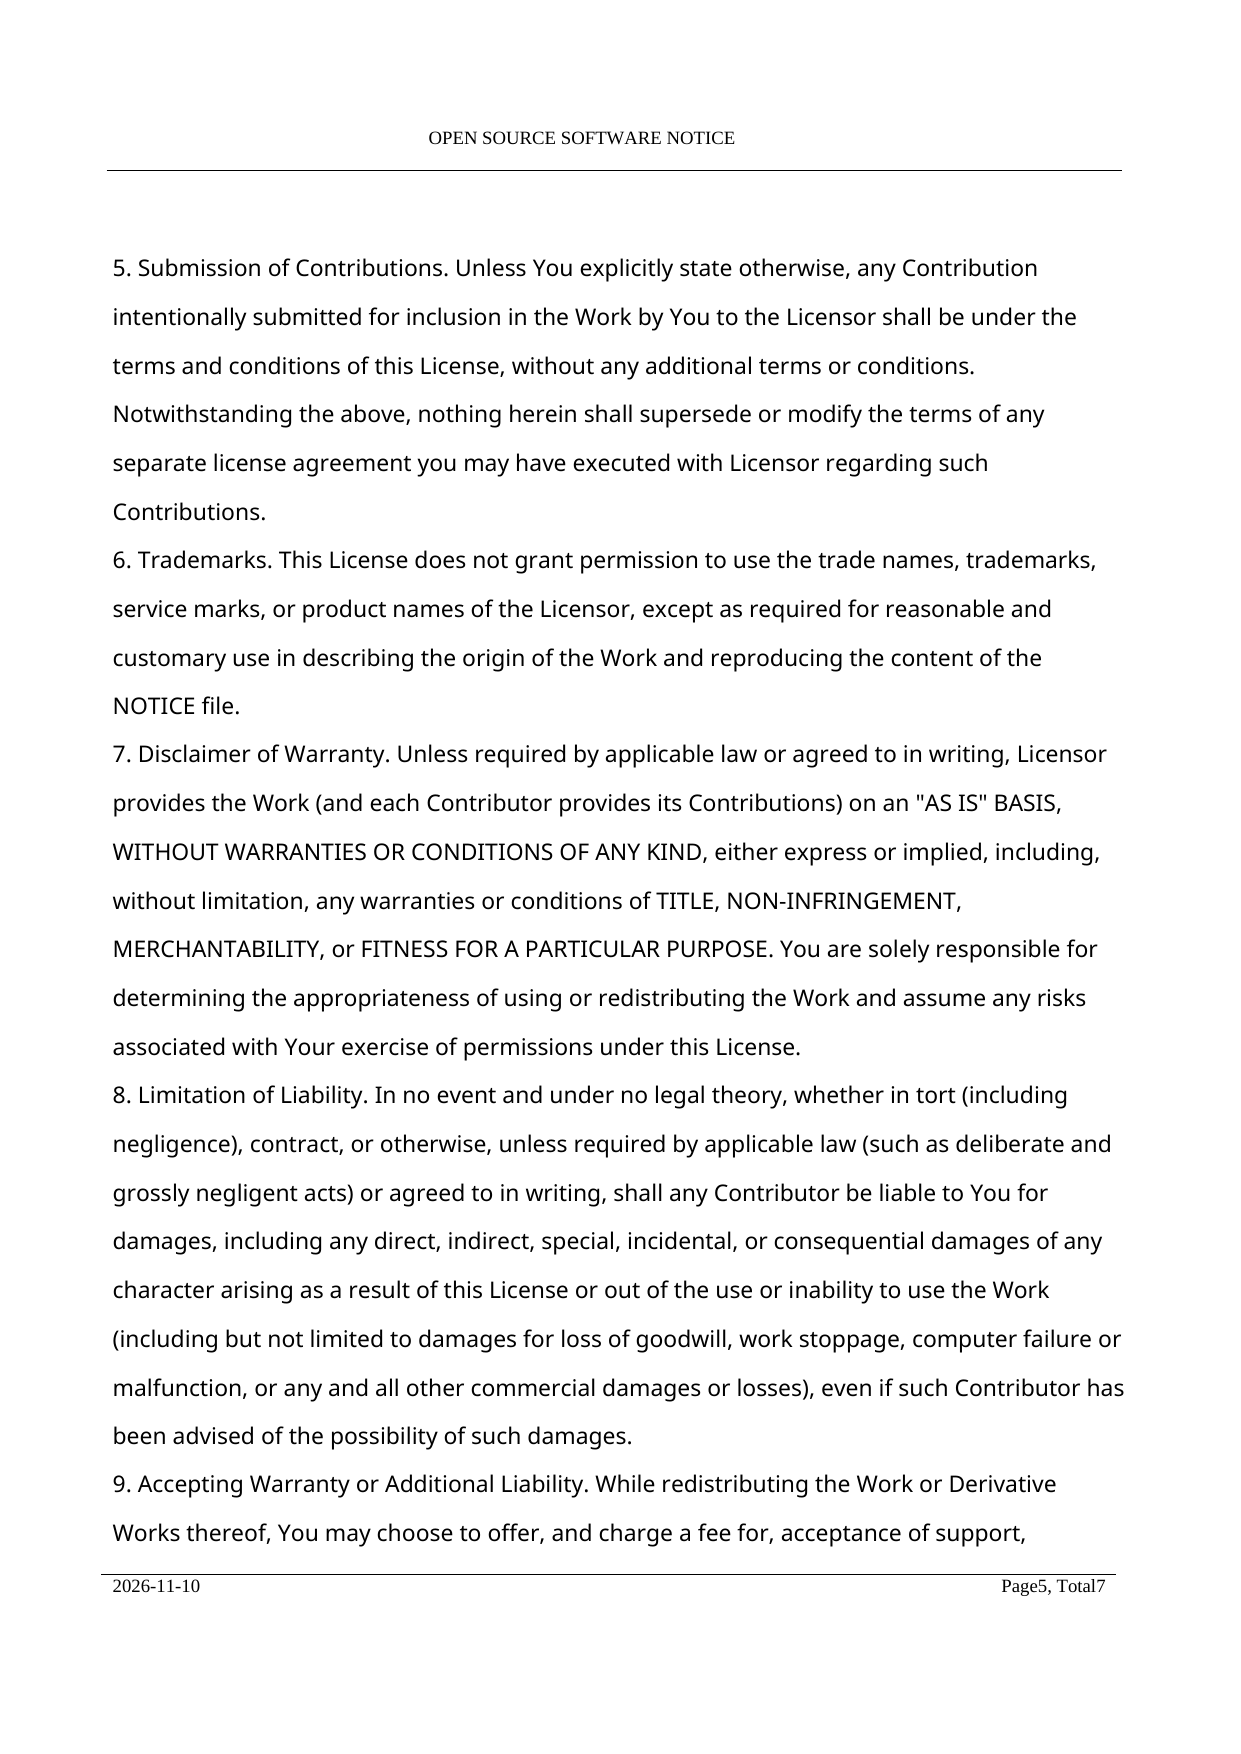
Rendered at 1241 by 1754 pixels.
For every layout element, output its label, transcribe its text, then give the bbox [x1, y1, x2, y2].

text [112, 1468, 1128, 1549]
text 7. Disclaimer of Warranty. Unless required by applicable law or agreed to in writing, Licensor provides the Work (and each Contributor provides its Contributions) on an "AS IS" BASIS, WITHOUT WARRANTIES OR CONDITIONS OF ANY KIND, either express or implied, including, without limitation, any warranties or conditions of TITLE, NON-INFRINGEMENT, MERCHANTABILITY, or FITNESS FOR A PARTICULAR PURPOSE. You are solely responsible for determining the appropriateness of using or redistributing the Work and assume any risks associated with Your exercise of permissions under this License. [112, 738, 1128, 1063]
text 5. Submission of Contributions. Unless You explicitly state otherwise, any Contribution intentionally submitted for inclusion in the Work by You to the Licensor shall be under the terms and conditions of this License, without any additional terms or conditions. Notwithstanding the above, nothing herein shall supersede or modify the terms of any separate license agreement you may have executed with Licensor regarding such Contributions. [112, 251, 1128, 528]
text 8. Limitation of Liability. In no event and under no legal theory, whether in tort (including negligence), contract, or otherwise, unless required by applicable law (such as deliberate and grossly negligent acts) or agreed to in writing, shall any Contributor be liable to You for damages, including any direct, indirect, special, incidental, or consequential damages of any character arising as a result of this License or out of the use or inability to use the Work (including but not limited to damages for loss of goodwill, work stoppage, computer failure or malfunction, or any and all other commercial damages or losses), even if such Contributor has been advised of the possibility of such damages. [112, 1078, 1128, 1452]
text 6. Trademarks. This License does not grant permission to use the trade names, trademarks, service marks, or product names of the Licensor, except as required for reasonable and customary use in describing the origin of the Work and reproducing the content of the NOTICE file. [112, 543, 1128, 722]
